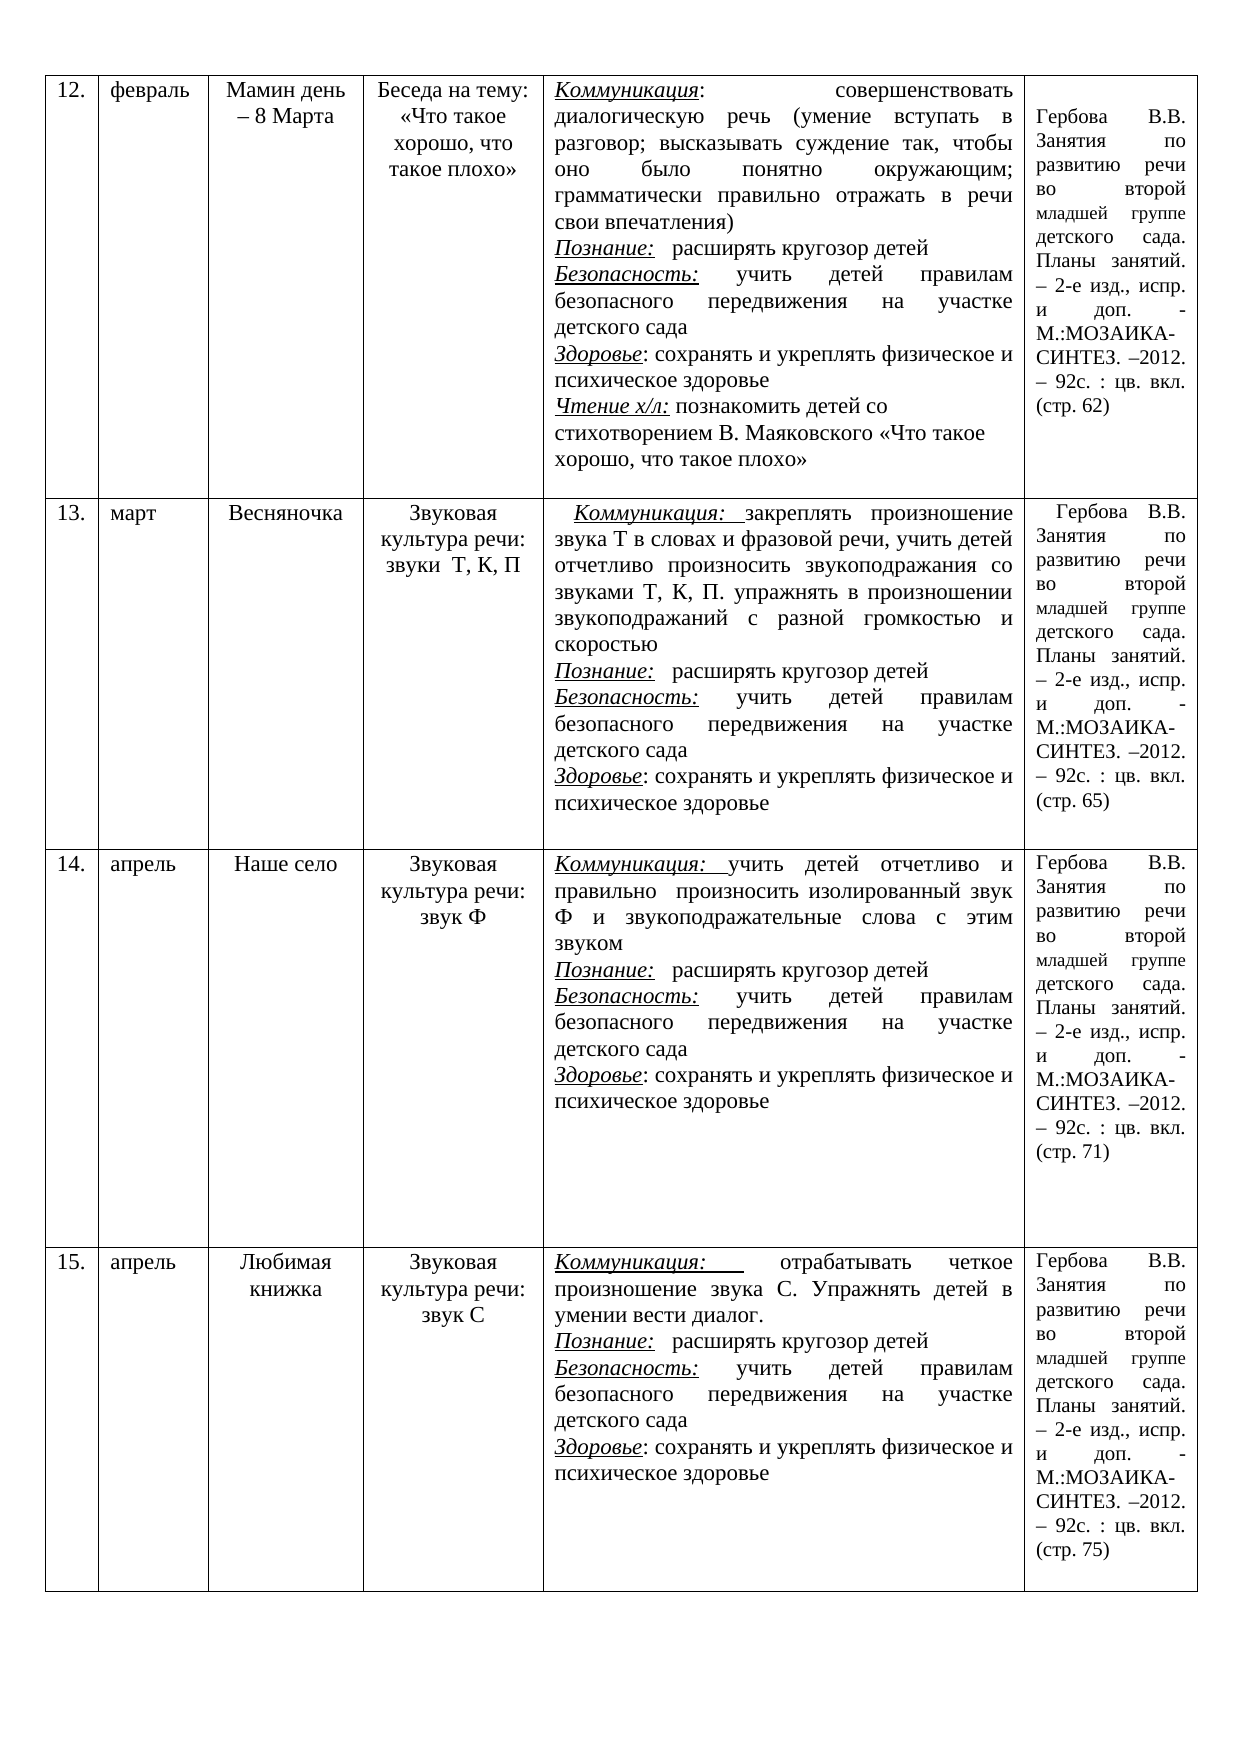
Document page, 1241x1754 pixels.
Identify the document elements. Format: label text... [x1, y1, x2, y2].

table_cell Наше село [209, 850, 363, 1247]
table_cell Гербова В.В. Занятия по развитию речи во второй младшей группе детского сада. Планы занятий. – 2-е изд., испр. и доп. - М.:МОЗАИКА-СИНТЕЗ. –2012. – 92с. : цв. вкл. (стр. 71) [1025, 850, 1197, 1247]
table_cell Гербова В.В. Занятия по развитию речи во второй младшей группе детского сада. Планы занятий. – 2-е изд., испр. и доп. - М.:МОЗАИКА-СИНТЕЗ. –2012. – 92с. : цв. вкл. (стр. 65) [1025, 499, 1197, 849]
table_cell 15. [46, 1248, 98, 1591]
table_cell Коммуникация: учить детей отчетливо и правильно произносить изолированный звук Ф и звукоподражательные слова с этим звуком Познание: расширять кругозор детей Безопасность: учить детей правилам безопасного передвижения на участке детского сада Здоровье: сохранять и укреплять физическое и психическое здоровье [544, 850, 1024, 1247]
table_cell февраль [99, 76, 208, 498]
table_cell Коммуникация: совершенствовать диалогическую речь (умение вступать в разговор; высказывать суждение так, чтобы оно было понятно окружающим; грамматически правильно отражать в речи свои впечатления) Познание: расширять кругозор детей Безопасность: учить детей правилам безопасного передвижения на участке детского сада Здоровье: сохранять и укреплять физическое и психическое здоровье Чтение х/л: познакомить детей со стихотворением В. Маяковского «Что такое хорошо, что такое плохо» [544, 76, 1024, 498]
table_cell Звуковая культура речи: звуки Т, К, П [364, 499, 543, 849]
table_cell Беседа на тему: «Что такое хорошо, что такое плохо» [364, 76, 543, 498]
table_cell Коммуникация: закреплять произношение звука Т в словах и фразовой речи, учить детей отчетливо произносить звукоподражания со звуками Т, К, П. упражнять в произношении звукоподражаний с разной громкостью и скоростью Познание: расширять кругозор детей Безопасность: учить детей правилам безопасного передвижения на участке детского сада Здоровье: сохранять и укреплять физическое и психическое здоровье [544, 499, 1024, 849]
table_cell 12. [46, 76, 98, 498]
table_cell Гербова В.В. Занятия по развитию речи во второй младшей группе детского сада. Планы занятий. – 2-е изд., испр. и доп. - М.:МОЗАИКА-СИНТЕЗ. –2012. – 92с. : цв. вкл. (стр. 75) [1025, 1248, 1197, 1591]
table_cell Звуковая культура речи: звук Ф [364, 850, 543, 1247]
table_cell Гербова В.В. Занятия по развитию речи во второй младшей группе детского сада. Планы занятий. – 2-е изд., испр. и доп. - М.:МОЗАИКА-СИНТЕЗ. –2012. – 92с. : цв. вкл. (стр. 62) [1025, 76, 1197, 498]
table_cell апрель [99, 1248, 208, 1591]
table_cell Любимая книжка [209, 1248, 363, 1591]
table_cell апрель [99, 850, 208, 1247]
table_cell Мамин день – 8 Марта [209, 76, 363, 498]
table_cell Весняночка [209, 499, 363, 849]
table_cell 14. [46, 850, 98, 1247]
table_cell Коммуникация: отрабатывать четкое произношение звука С. Упражнять детей в умении вести диалог. Познание: расширять кругозор детей Безопасность: учить детей правилам безопасного передвижения на участке детского сада Здоровье: сохранять и укреплять физическое и психическое здоровье [544, 1248, 1024, 1591]
table_cell Звуковая культура речи: звук С [364, 1248, 543, 1591]
table_cell 13. [46, 499, 98, 849]
table_cell март [99, 499, 208, 849]
